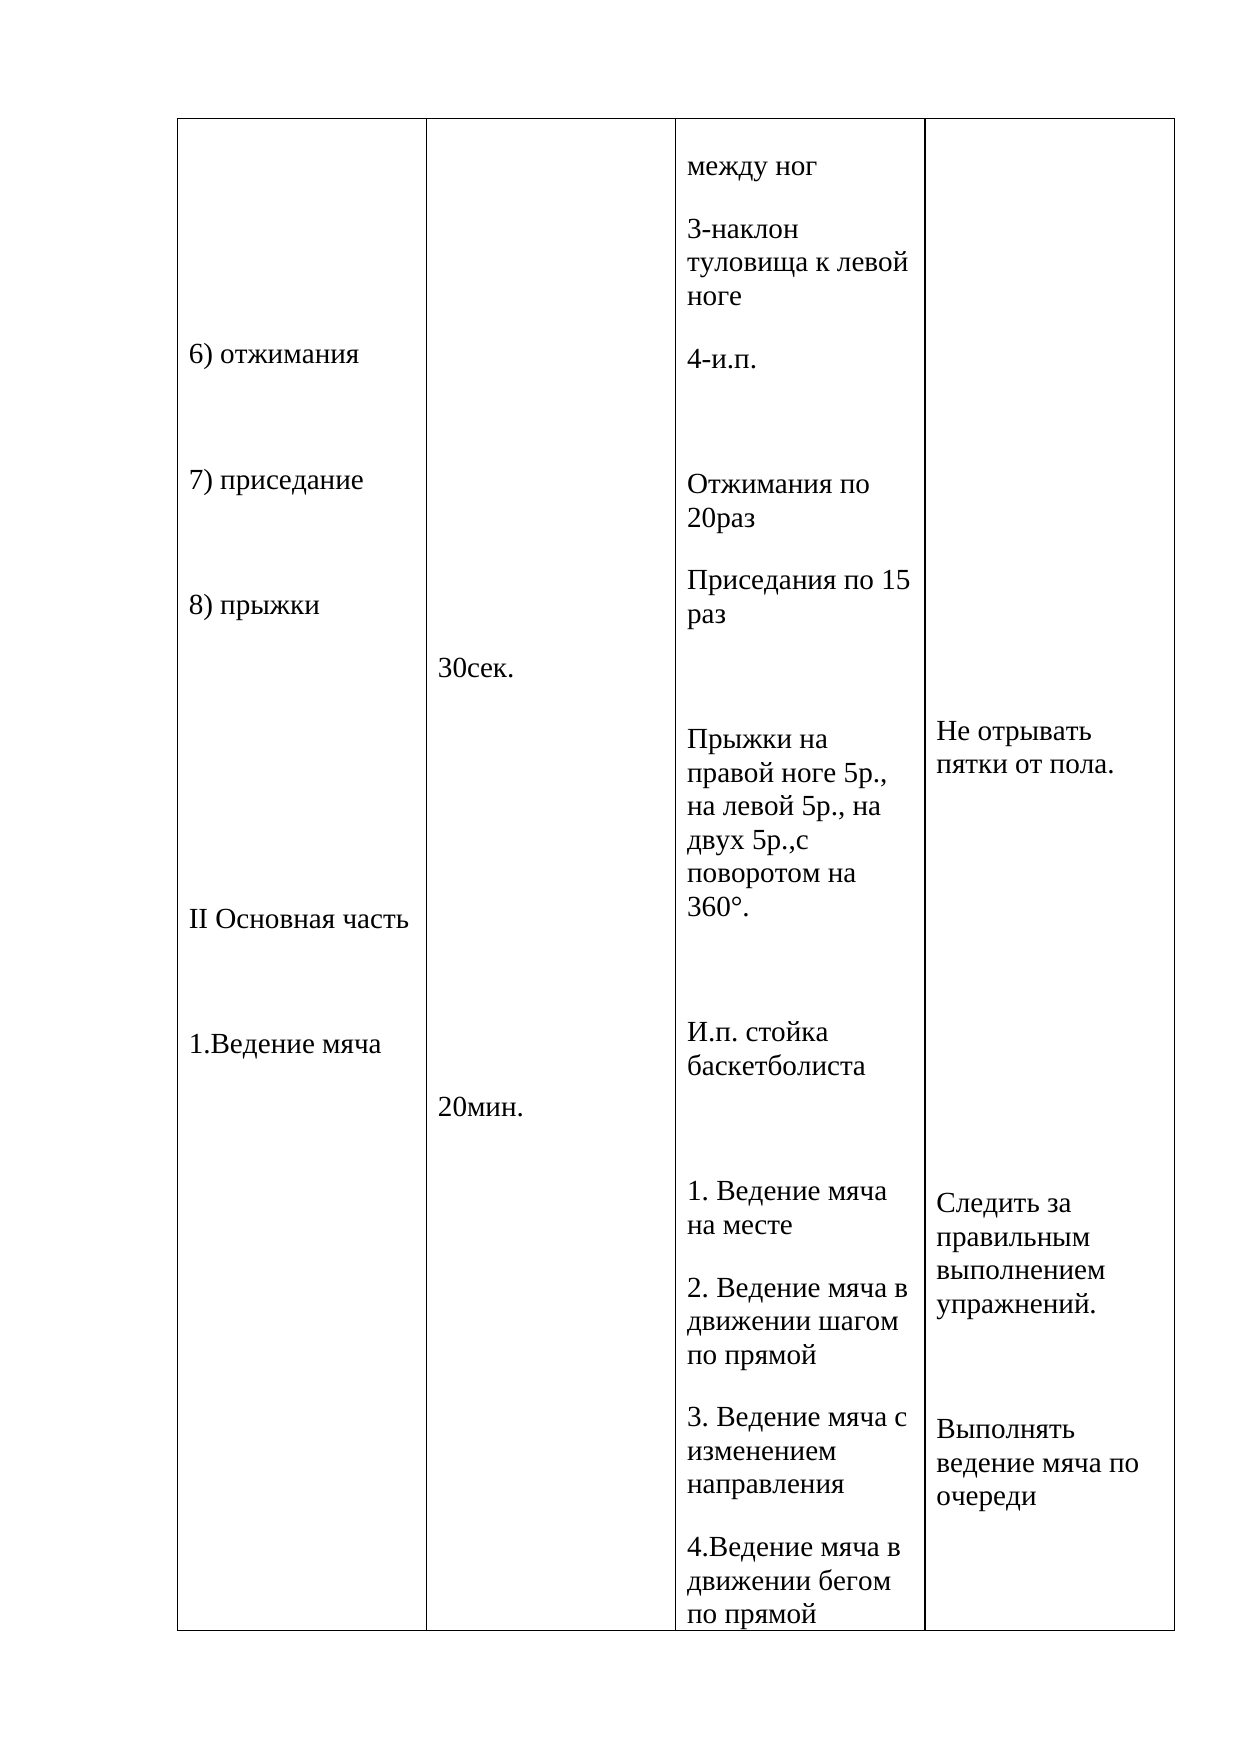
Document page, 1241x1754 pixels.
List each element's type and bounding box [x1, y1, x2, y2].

table_cell [926, 119, 1174, 1630]
table_cell [178, 119, 426, 1630]
table_cell [676, 119, 924, 1630]
table_cell [427, 119, 675, 1630]
